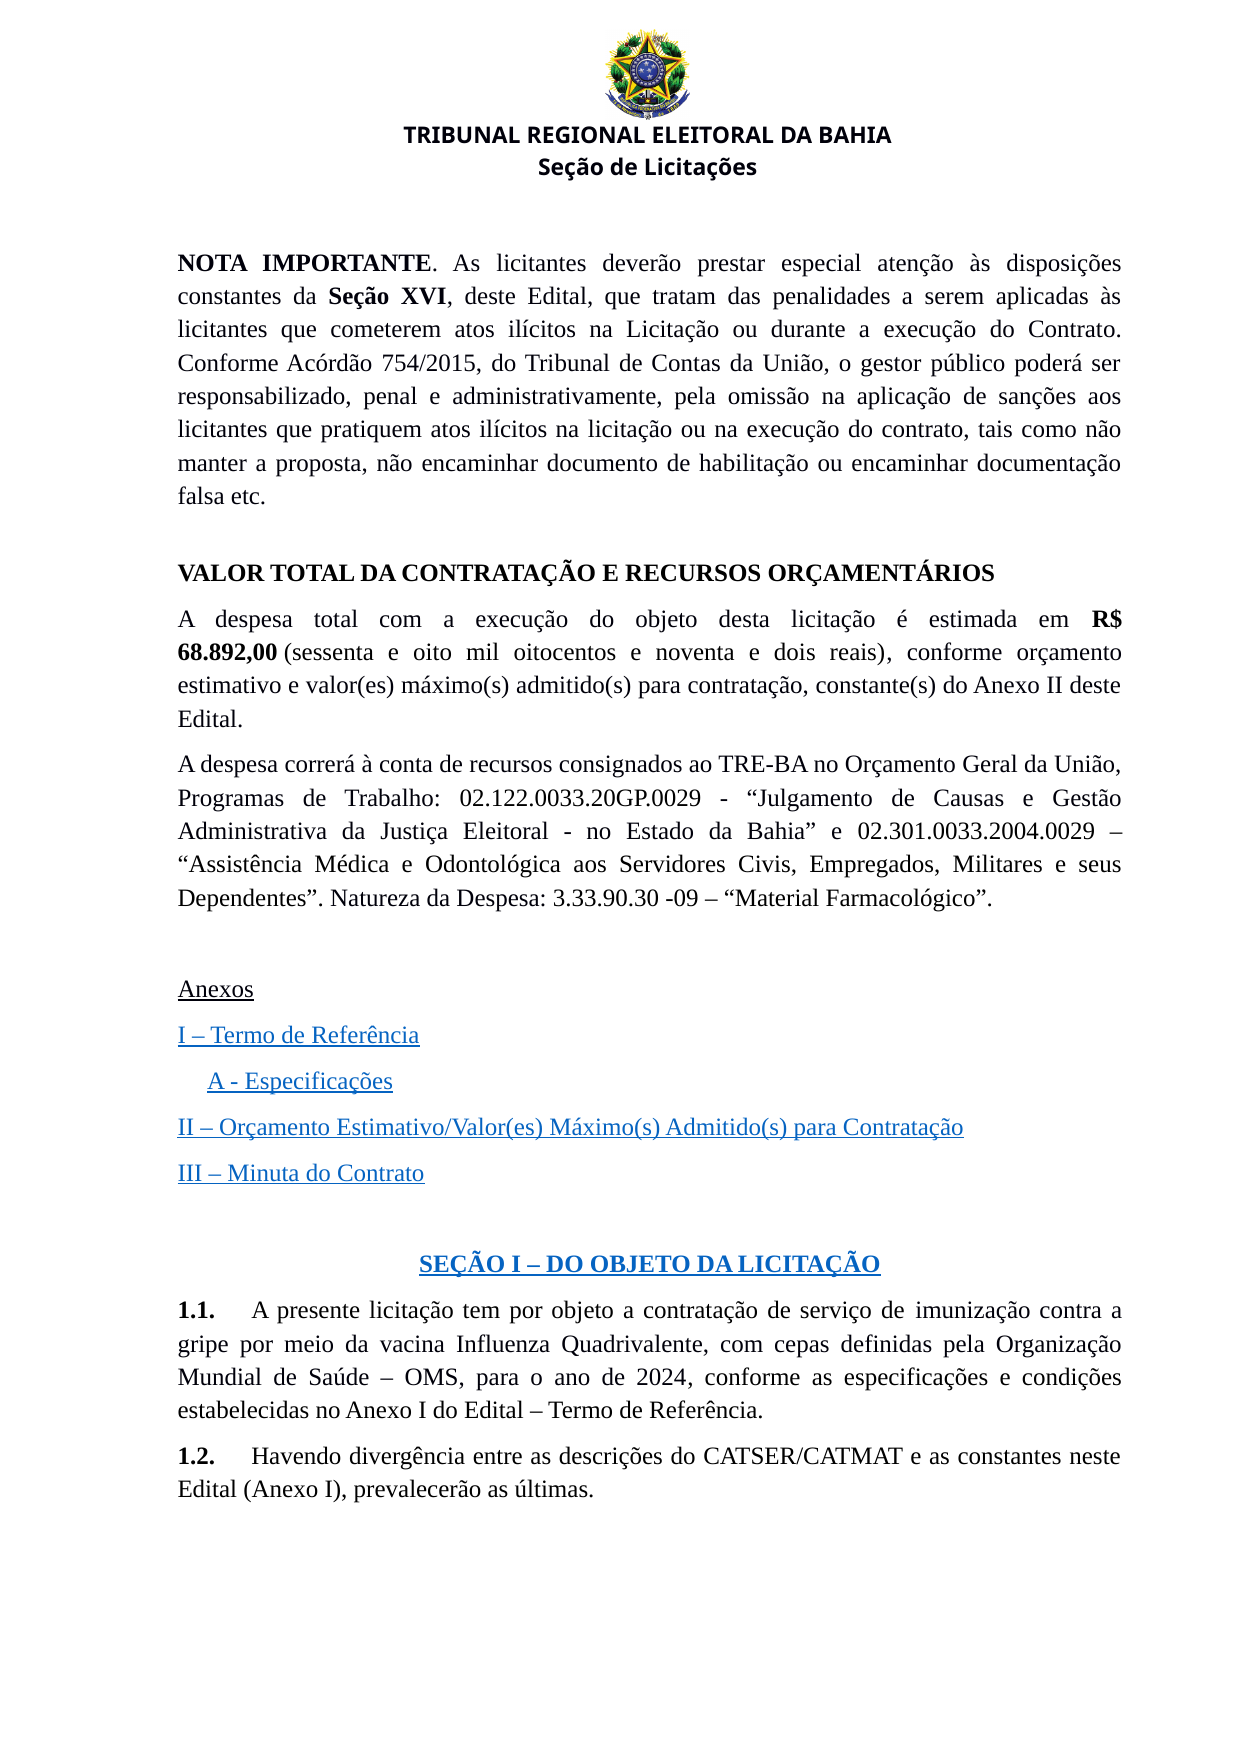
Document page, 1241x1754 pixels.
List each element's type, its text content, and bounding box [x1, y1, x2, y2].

text VALOR TOTAL DA CONTRATAÇÃO E RECURSOS ORÇAMENTÁRIOS [177, 554, 1122, 588]
text A - Especificações [177, 1063, 1119, 1096]
text NOTA IMPORTANTE. As licitantes deverão prestar especial atenção às disposições constantes da Seção XVI, deste Edital, que tratam das penalidades a serem aplicadas às licitantes que cometerem atos ilícitos na Licitação ou durante a execução do Contrato. Conforme Acórdão 754/2015, do Tribunal de Contas da União, o gestor público poderá ser responsabilizado, penal e administrativamente, pela omissão na aplicação de sanções aos licitantes que pratiquem atos ilícitos na licitação ou na execução do contrato, tais como não manter a proposta, não encaminhar documento de habilitação ou encaminhar documentação falsa etc. [177, 244, 1122, 511]
text SEÇÃO I – DO OBJETO DA LICITAÇÃO [177, 1246, 1122, 1279]
text A despesa total com a execução do objeto desta licitação é estimada em R$ 68.892,00 (sessenta e oito mil oitocentos e noventa e dois reais), conforme orçamento estimativo e valor(es) máximo(s) admitido(s) para contratação, constante(s) do Anexo II deste Edital. [177, 600, 1122, 734]
text 1.1. A presente licitação tem por objeto a contratação de serviço de , conforme as especificações e condições estabelecidas no Anexo I do Edital – Termo de Referência. [177, 1292, 1122, 1425]
text A despesa correrá à conta de recursos consignados ao TRE-BA no Orçamento Geral da União, Programas de Trabalho: 02.122.0033.20GP.0029 - “Julgamento de Causas e Gestão Administrativa da Justiça Eleitoral - no Estado da Bahia” e 02.301.0033.2004.0029 – “Assistência Médica e Odontológica aos Servidores Civis, Empregados, Militares e seus Dependentes”. Natureza da Despesa: 3.33.90.30 -09 – “Material Farmacológico”. [177, 746, 1122, 913]
text I – Termo de Referência [177, 1017, 1119, 1050]
text II – Orçamento Estimativo/Valor(es) Máximo(s) Admitido(s) para Contratação [177, 1109, 1122, 1142]
text 1.2. Havendo divergência entre as descrições do CATSER/CATMAT e as constantes neste Edital (Anexo I), prevalecerão as últimas. [177, 1438, 1122, 1504]
text III – Minuta do Contrato [177, 1154, 1122, 1188]
text Anexos [177, 971, 1122, 1004]
